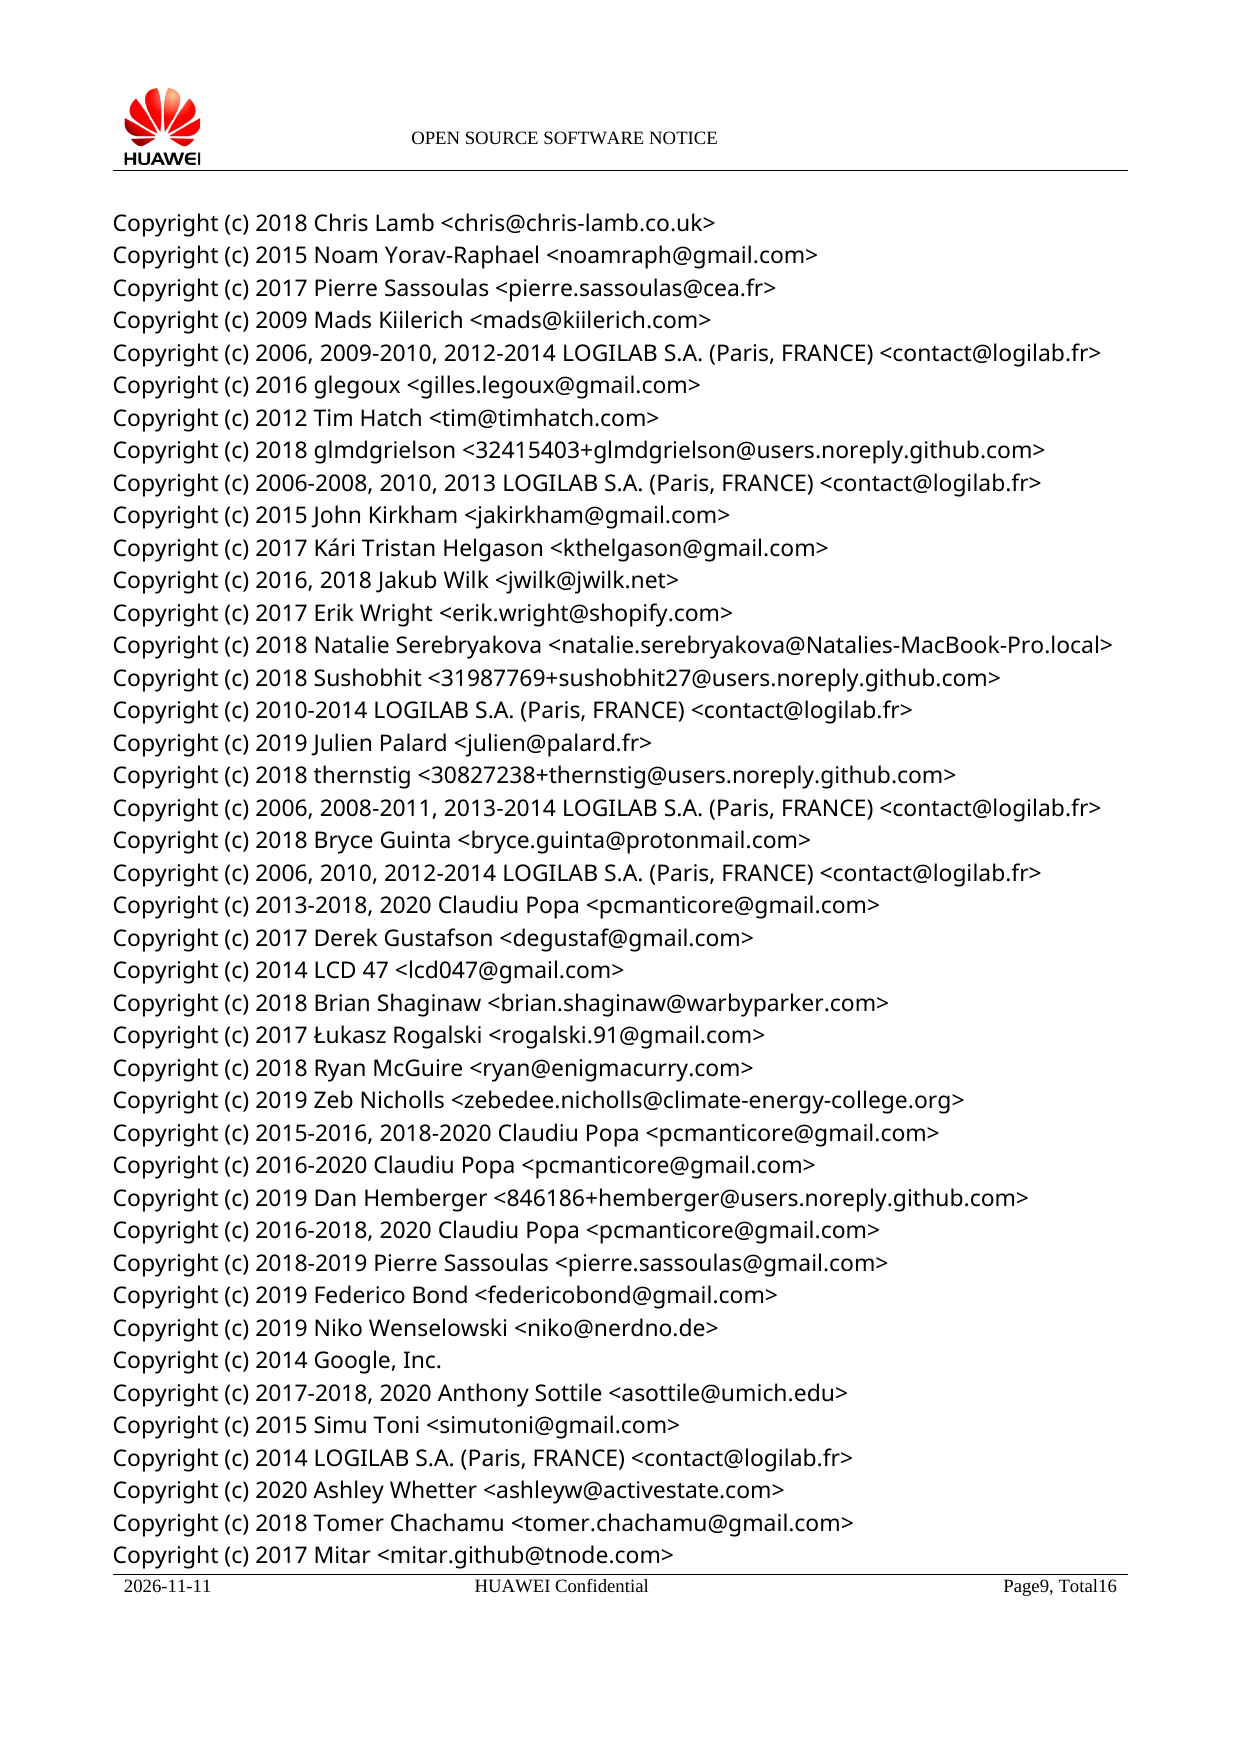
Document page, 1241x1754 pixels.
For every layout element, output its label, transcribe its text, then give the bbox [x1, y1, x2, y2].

picture [124, 88, 201, 165]
